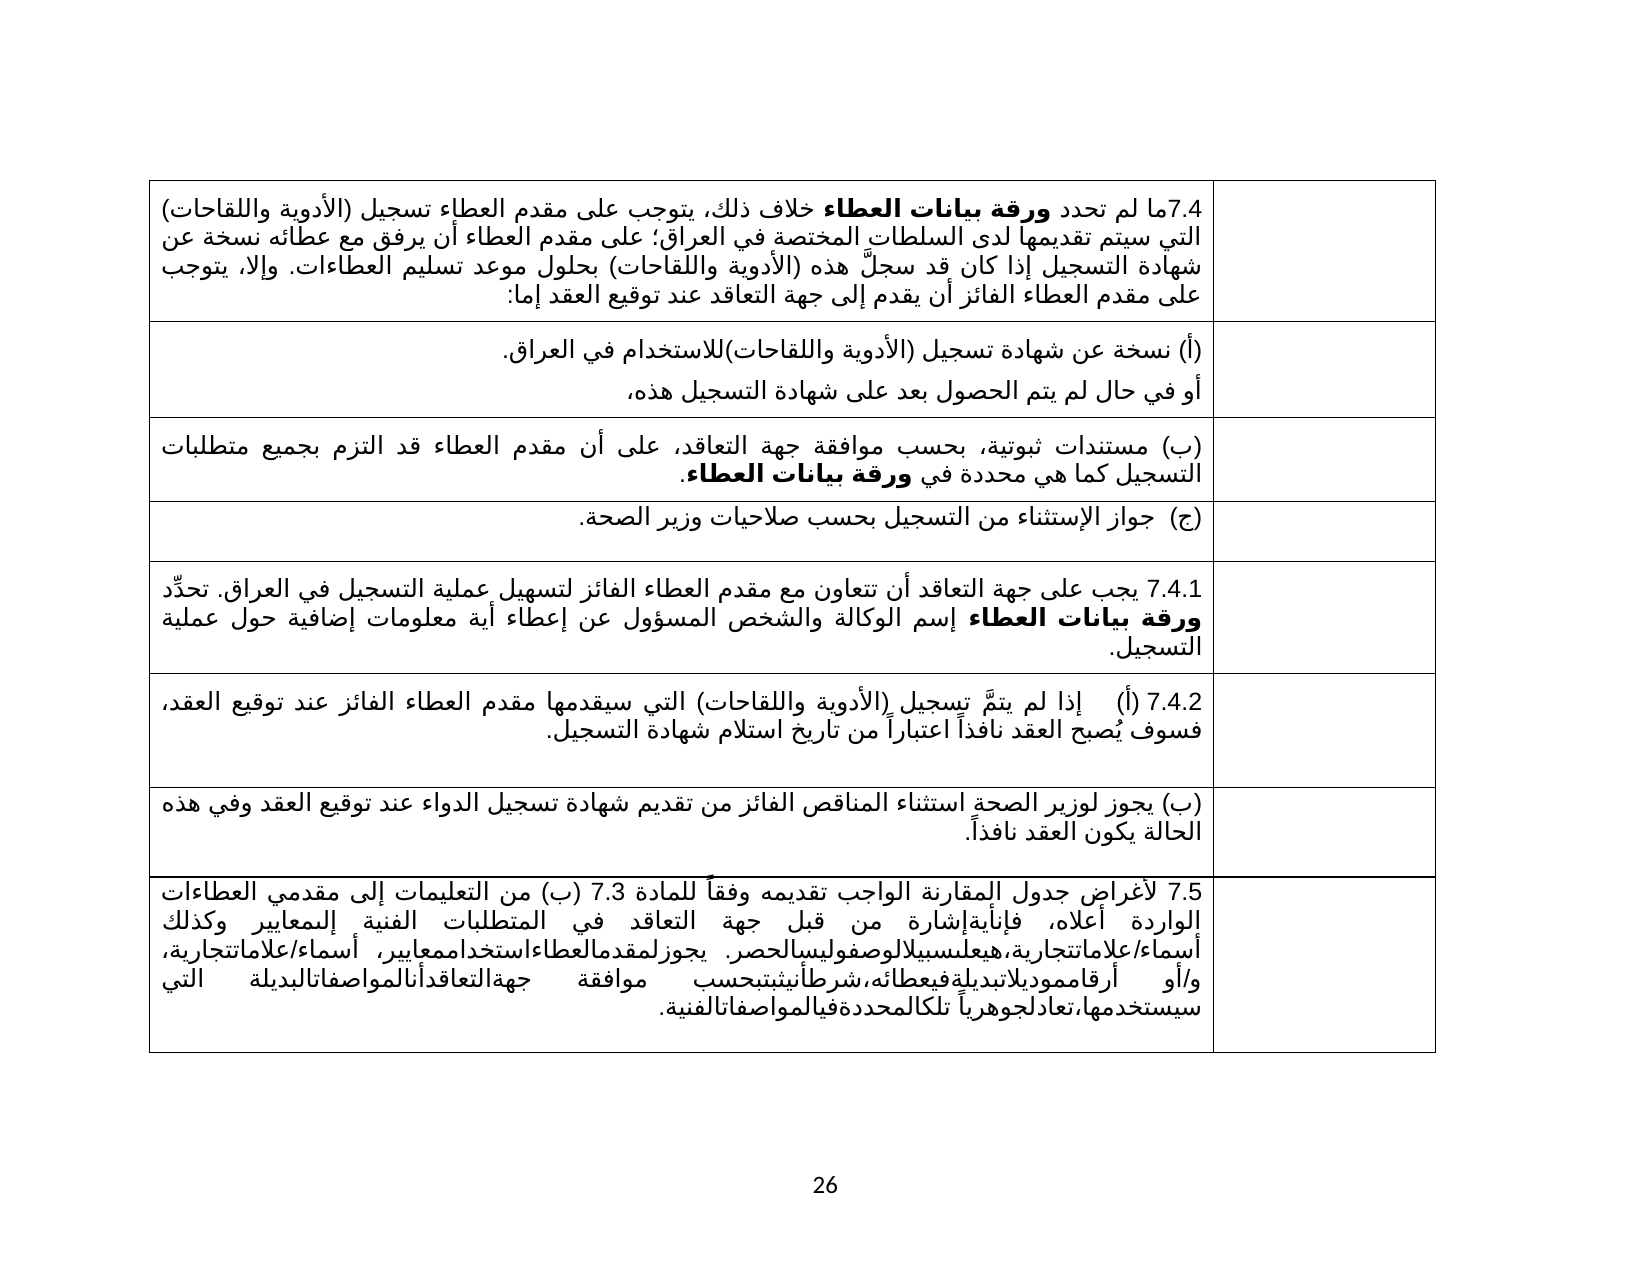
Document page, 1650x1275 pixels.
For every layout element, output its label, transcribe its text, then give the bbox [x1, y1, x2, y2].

table_cell [1214, 878, 1435, 1052]
table_cell [1214, 181, 1435, 321]
table_cell 7.4.1 يجب على جهة التعاقد أن تتعاون مع مقدم العطاء الفائز لتسهيل عملية التسجيل في العراق. تحدِّد ورقة بيانات العطاء إسم الوكالة والشخص المسؤول عن إعطاء أية معلومات إضافية حول عملية التسجيل. [150, 562, 1213, 673]
table_cell [1214, 322, 1435, 417]
table_cell (ج) جواز الإستثناء من التسجيل بحسب صلاحيات وزير الصحة. [150, 502, 1213, 561]
table_cell (ب) مستندات ثبوتية، بحسب موافقة جهة التعاقد، على أن مقدم العطاء قد التزم بجميع متطلبات التسجيل كما هي محددة في ورقة بيانات العطاء. [150, 418, 1213, 501]
table_cell [1214, 788, 1435, 876]
table_cell (أ) نسخة عن شهادة تسجيل (الأدوية واللقاحات)للاستخدام في العراق. أو في حال لم يتم الحصول بعد على شهادة التسجيل هذه، [150, 322, 1213, 417]
table_cell [1214, 562, 1435, 673]
table_cell [1214, 418, 1435, 501]
table_cell (ب) يجوز لوزير الصحة استثناء المناقص الفائز من تقديم شهادة تسجيل الدواء عند توقيع العقد وفي هذه الحالة يكون العقد نافذاً. [150, 788, 1213, 876]
table_cell 7.4ما لم تحدد ورقة بيانات العطاء خلاف ذلك، يتوجب على مقدم العطاء تسجيل (الأدوية واللقاحات) التي سيتم تقديمها لدى السلطات المختصة في العراق؛ على مقدم العطاء أن يرفق مع عطائه نسخة عن شهادة التسجيل إذا كان قد سجلَّ هذه (الأدوية واللقاحات) بحلول موعد تسليم العطاءات. وإلا، يتوجب على مقدم العطاء الفائز أن يقدم إلى جهة التعاقد عند توقيع العقد إما: [150, 181, 1213, 321]
table_cell [1214, 502, 1435, 561]
table_cell 7.5 لأغراض جدول المقارنة الواجب تقديمه وفقاً للمادة 7.3 (ب) من التعليمات إلى مقدمي العطاءات الواردة أعلاه، فإنأيةإشارة من قبل جهة التعاقد في المتطلبات الفنية إلىمعايير وكذلك أسماء/علاماتتجارية،هيعلىسبيلالوصفوليسالحصر. يجوزلمقدمالعطاءاستخداممعايير، أسماء/علاماتتجارية، و/أو أرقامموديلاتبديلةفيعطائه،شرطأنيثبتبحسب موافقة جهةالتعاقدأنالمواصفاتالبديلة التي سيستخدمها،تعادلجوهرياً تلكالمحددةفيالمواصفاتالفنية. [150, 878, 1213, 1052]
table_cell [1214, 674, 1435, 787]
table_cell 7.4.2 (أ) إذا لم يتمَّ تسجيل (الأدوية واللقاحات) التي سيقدمها مقدم العطاء الفائز عند توقيع العقد، فسوف يُصبح العقد نافذاً اعتباراً من تاريخ استلام شهادة التسجيل. [150, 674, 1213, 787]
